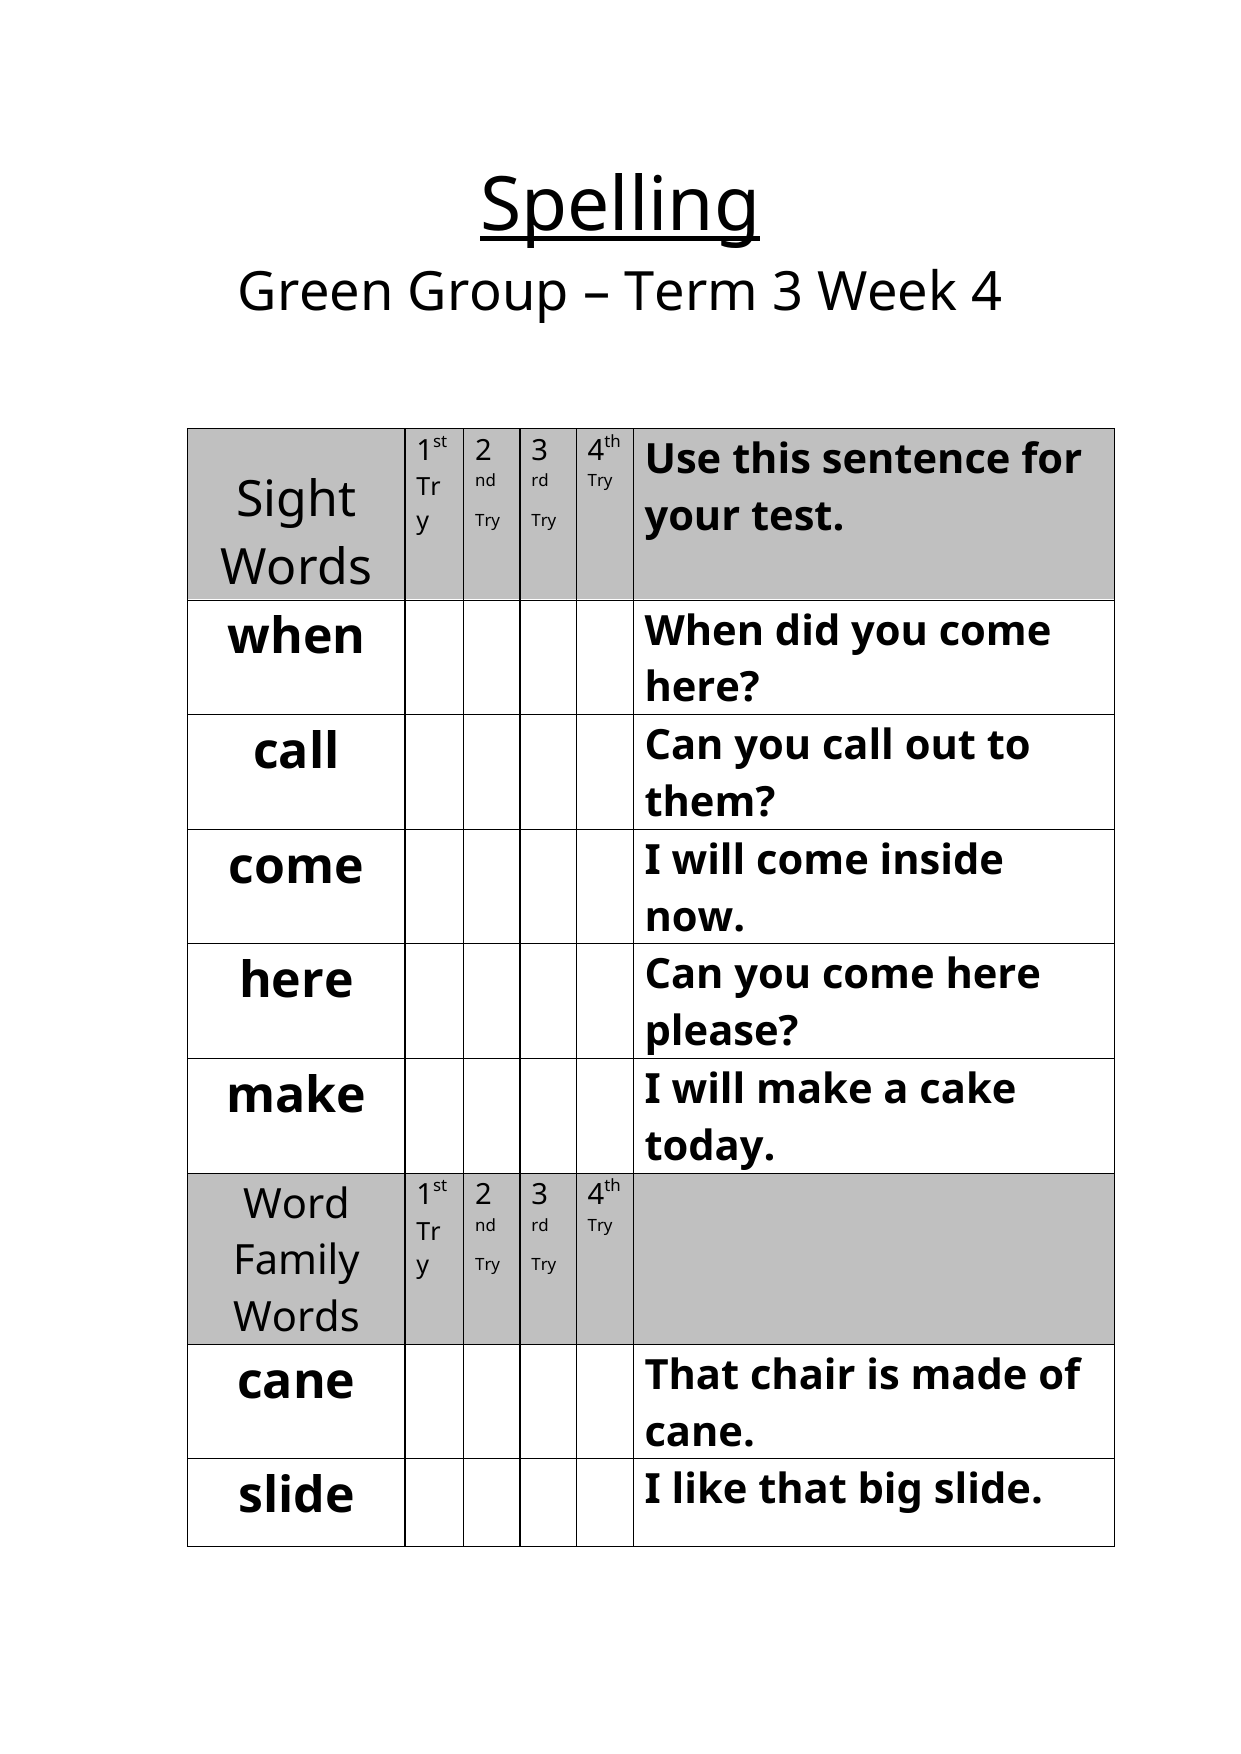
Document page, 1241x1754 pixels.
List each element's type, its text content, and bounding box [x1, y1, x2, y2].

table_header 3rd Try [521, 429, 576, 599]
table_cell [521, 944, 576, 1058]
table_cell [577, 601, 633, 714]
title Spelling [187, 150, 1053, 252]
title Green Group – Term 3 Week 4 [187, 252, 1053, 326]
table_cell [464, 601, 519, 714]
table_cell [521, 1345, 576, 1458]
table_cell I will make a cake today. [634, 1059, 1114, 1172]
table_cell [464, 715, 519, 829]
table_header Use this sentence for your test. [634, 429, 1114, 599]
table_cell [521, 1459, 576, 1546]
table_cell here [188, 944, 404, 1058]
table_cell call [188, 715, 404, 829]
table_cell [521, 715, 576, 829]
table_cell [577, 1345, 633, 1458]
table_cell [577, 944, 633, 1058]
table_cell [577, 1059, 633, 1172]
table_cell slide [188, 1459, 404, 1546]
table_cell [406, 830, 463, 943]
table_cell When did you come here? [634, 601, 1114, 714]
table_cell [464, 944, 519, 1058]
table_cell [521, 1059, 576, 1172]
table_cell That chair is made of cane. [634, 1345, 1114, 1458]
table_cell [521, 830, 576, 943]
table_cell [577, 830, 633, 943]
table_cell [406, 715, 463, 829]
table_cell Can you call out to them? [634, 715, 1114, 829]
table_cell I will come inside now. [634, 830, 1114, 943]
table_cell 3rd Try [521, 1174, 576, 1344]
table_cell [521, 601, 576, 714]
table_cell when [188, 601, 404, 714]
table_cell 2nd Try [464, 1174, 519, 1344]
table_cell cane [188, 1345, 404, 1458]
table_cell [464, 1345, 519, 1458]
table_cell Word Family Words [188, 1174, 404, 1344]
table_cell come [188, 830, 404, 943]
table_cell [406, 944, 463, 1058]
table_header 4th Try [577, 429, 633, 599]
table_cell Can you come here please? [634, 944, 1114, 1058]
table_cell [406, 601, 463, 714]
table_cell make [188, 1059, 404, 1172]
table_cell [464, 830, 519, 943]
table_header 1st Try [406, 429, 463, 599]
table_cell 4th Try [577, 1174, 633, 1344]
table_cell 1st Try [406, 1174, 463, 1344]
table_cell [634, 1174, 1114, 1344]
table_cell [406, 1059, 463, 1172]
table_cell [406, 1345, 463, 1458]
table_header Sight Words [188, 429, 404, 599]
table_header 2nd Try [464, 429, 519, 599]
table_cell [406, 1459, 463, 1546]
table_cell [464, 1459, 519, 1546]
table_cell [464, 1059, 519, 1172]
table_cell I like that big slide. [634, 1459, 1114, 1546]
table_cell [577, 715, 633, 829]
table_cell [577, 1459, 633, 1546]
